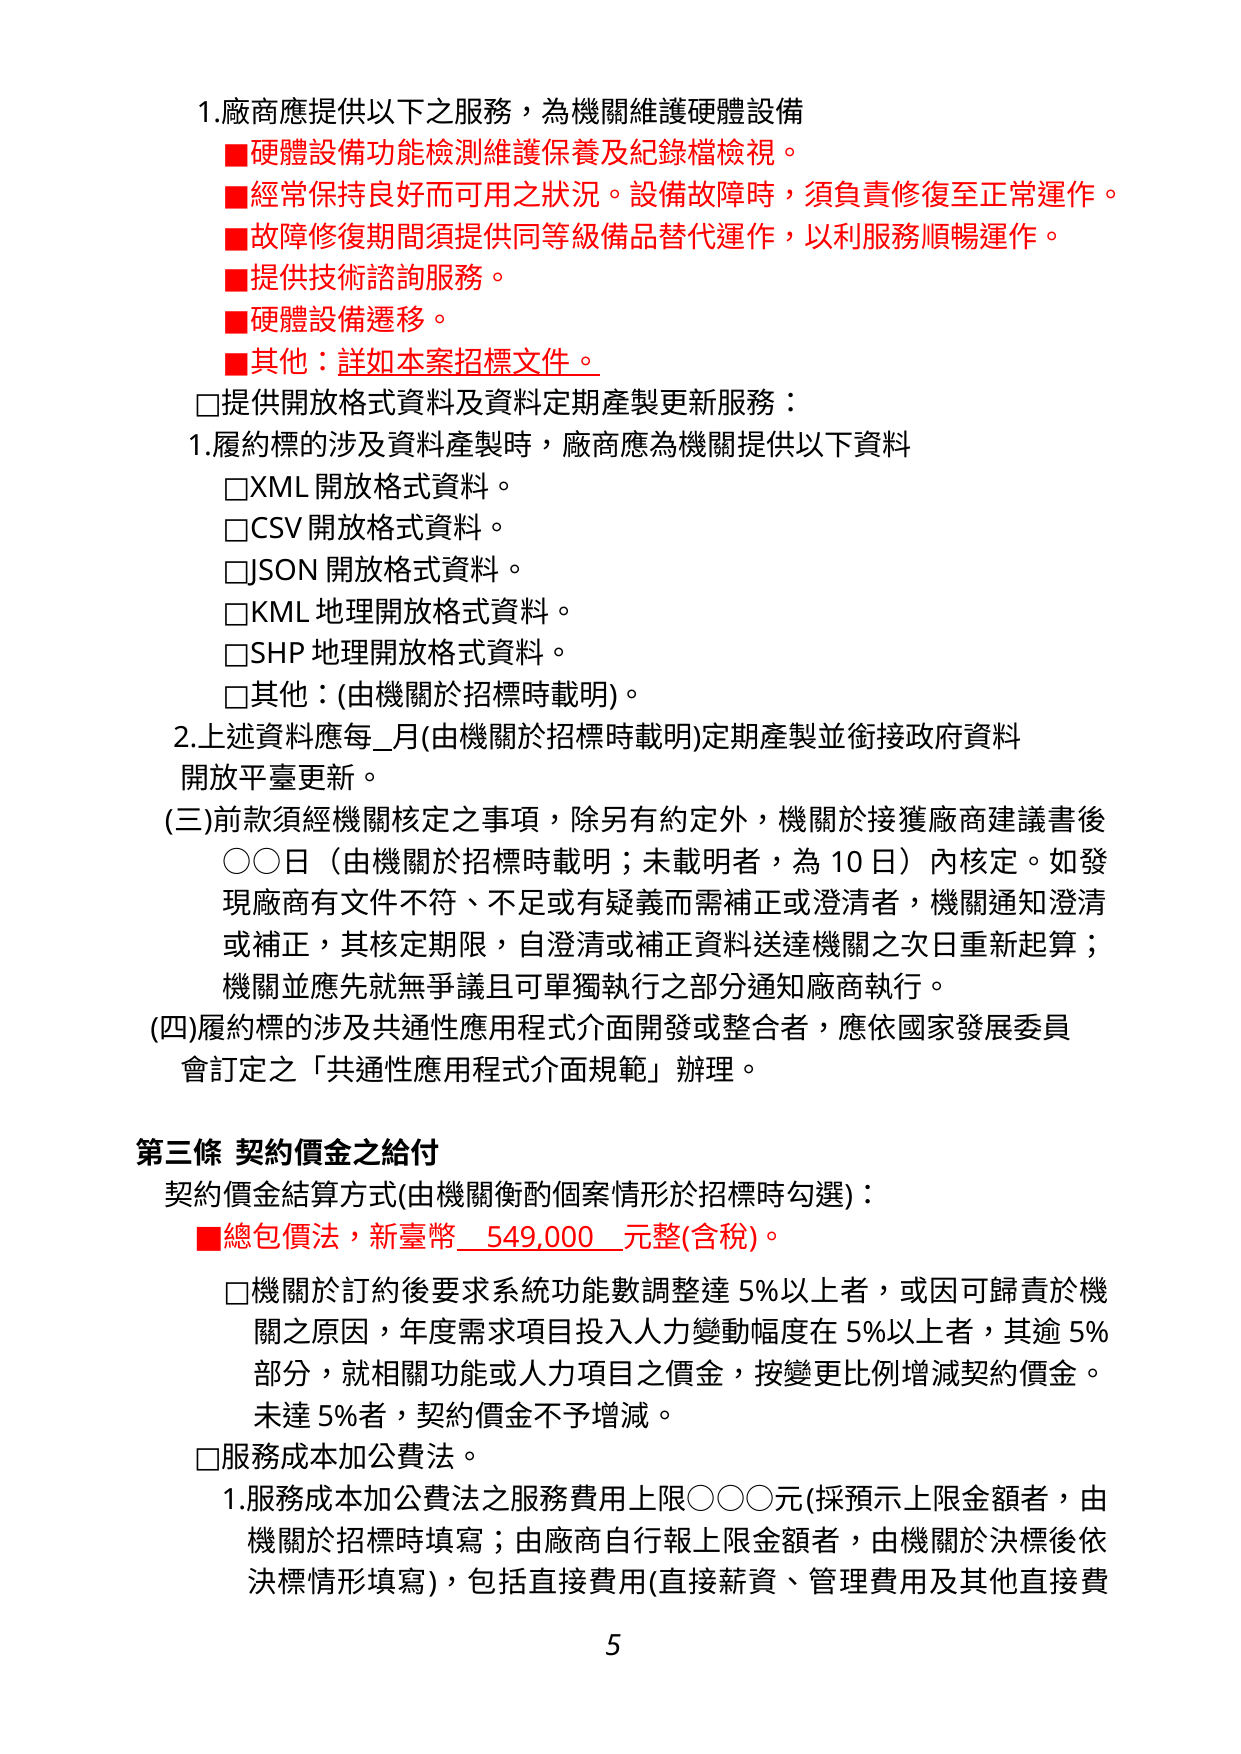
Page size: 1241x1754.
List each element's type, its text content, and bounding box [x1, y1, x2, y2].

text 契約價金結算方式(由機關衡酌個案情形於招標時勾選)： [164, 1172, 1109, 1214]
text □提供開放格式資料及資料定期產製更新服務： [194, 380, 1109, 422]
list □SHP地理開放格式資料。 [222, 630, 1109, 672]
list ■硬體設備功能檢測維護保養及紀錄檔檢視。 [222, 130, 1109, 172]
list 會訂定之「共通性應用程式介面規範」辦理。 [135, 1047, 1103, 1089]
list (四)履約標的涉及共通性應用程式介面開發或整合者，應依國家發展委員 [135, 1005, 1103, 1047]
text □服務成本加公費法。 [194, 1434, 1109, 1476]
list ■故障修復期間須提供同等級備品替代運作，以利服務順暢運作。 [222, 214, 1109, 255]
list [221, 1476, 1109, 1601]
list ■其他：詳如本案招標文件。 [222, 339, 1109, 380]
list ■硬體設備遷移。 [222, 297, 1109, 339]
list □KML地理開放格式資料。 [222, 589, 1109, 630]
text □機關於訂約後要求系統功能數調整達5%以上者，或因可歸責於機關之原因，年度需求項目投入人力變動幅度在5%以上者，其逾5%部分，就相關功能或人力項目之價金，按變更比例增減契約價金。未達5%者，契約價金不予增減。 [223, 1268, 1109, 1434]
list ■提供技術諮詢服務。 [222, 255, 1109, 297]
text (三)前款須經機關核定之事項，除另有約定外，機關於接獲廠商建議書後○○日（由機關於招標時載明；未載明者，為10日）內核定。如發現廠商有文件不符、不足或有疑義而需補正或澄清者，機關通知澄清或補正，其核定期限，自澄清或補正資料送達機關之次日重新起算；機關並應先就無爭議且可單獨執行之部分通知廠商執行。 [164, 797, 1109, 1005]
list ■經常保持良好而可用之狀況。設備故障時，須負責修復至正常運作。 [222, 172, 1109, 214]
text 1.履約標的涉及資料產製時，廠商應為機關提供以下資料 [164, 422, 1109, 464]
list 2.上述資料應每 月(由機關於招標時載明)定期產製並銜接政府資料 [135, 714, 1103, 755]
list 1.廠商應提供以下之服務，為機關維護硬體設備 [196, 89, 1109, 130]
list □XML開放格式資料。 [222, 464, 1109, 505]
text 第三條 契約價金之給付 [135, 1130, 1109, 1172]
list □其他：(由機關於招標時載明)。 [222, 672, 1109, 714]
list □JSON開放格式資料。 [222, 547, 1109, 589]
list □CSV開放格式資料。 [222, 505, 1109, 547]
list 開放平臺更新。 [135, 755, 1103, 797]
text ■總包價法，新臺幣 549,000 元整(含稅)。 [194, 1214, 1109, 1255]
